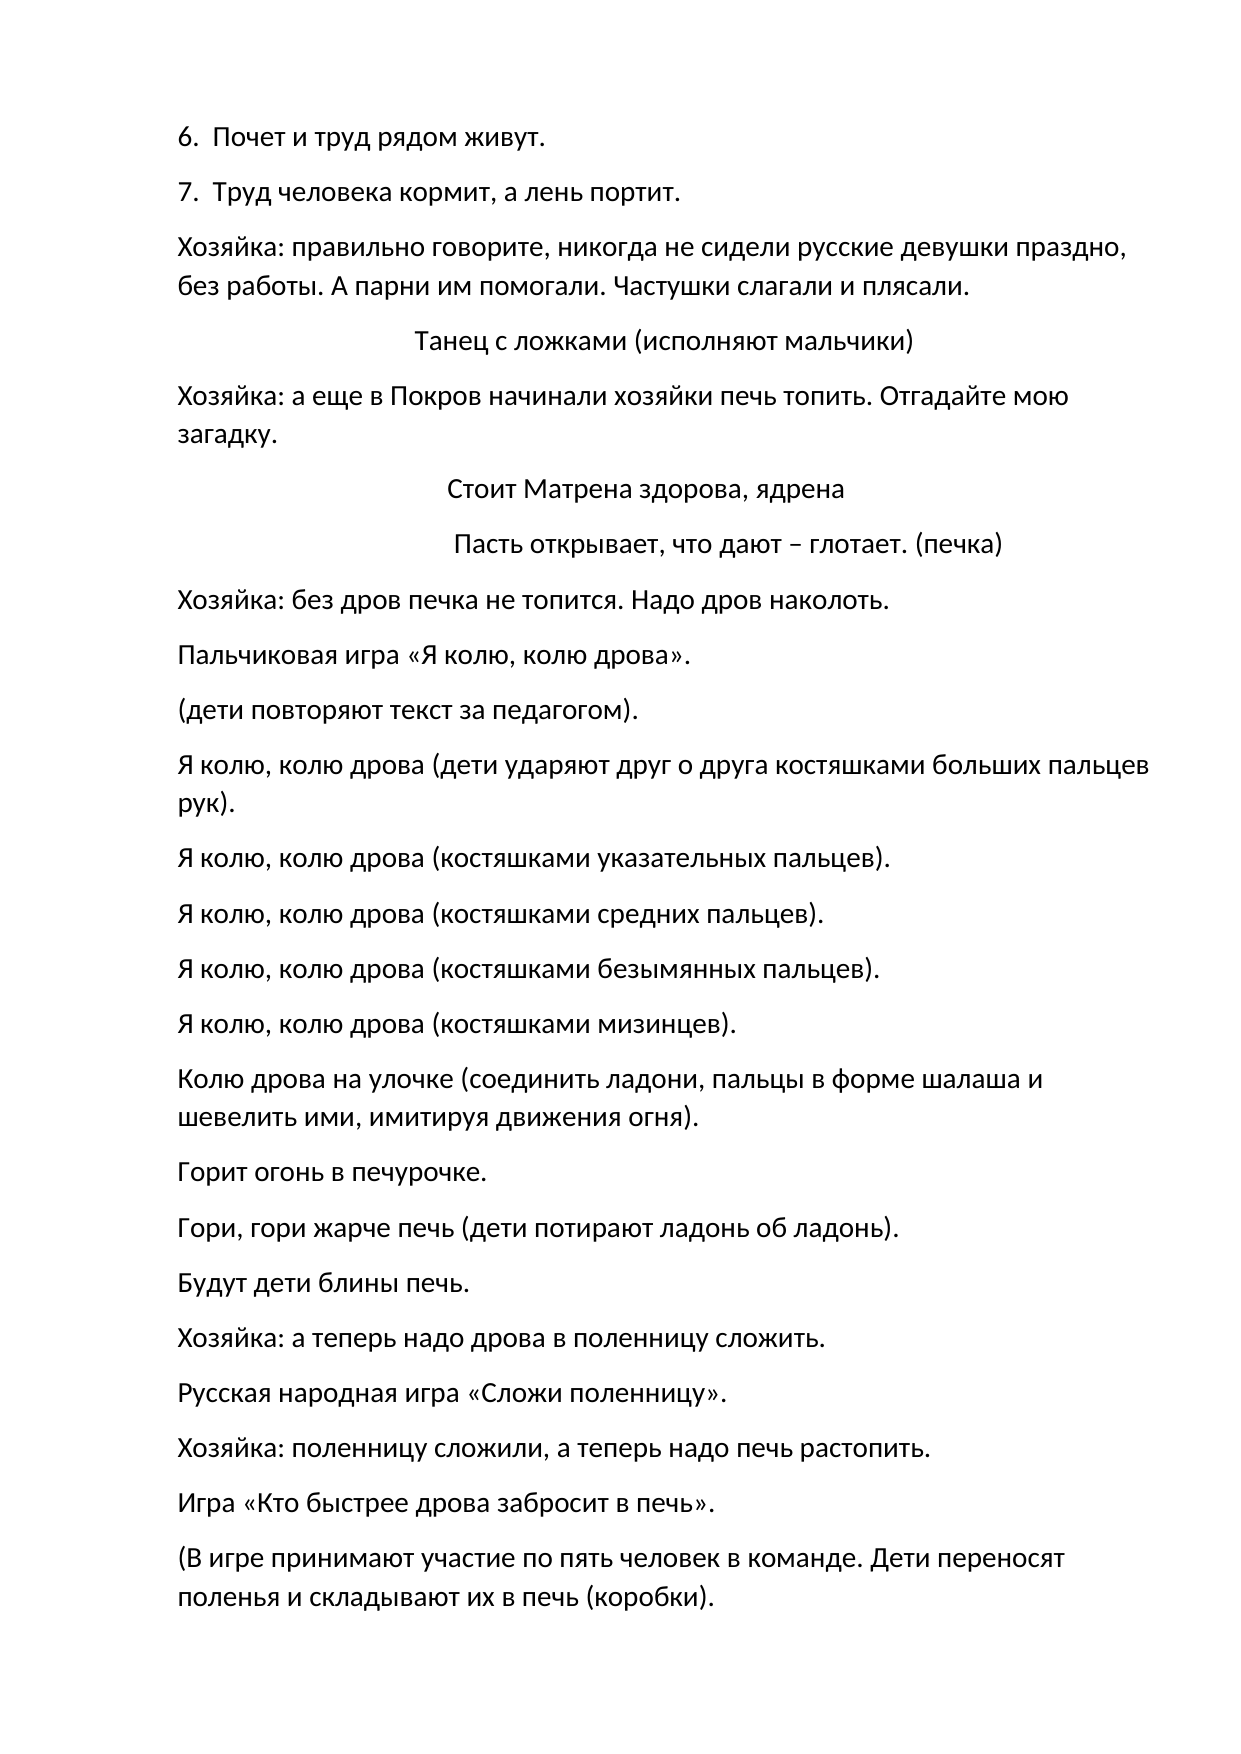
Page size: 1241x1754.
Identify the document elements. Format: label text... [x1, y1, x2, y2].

text (В игре принимают участие по пять человек в команде. Дети переносят поленья и складывают их в печь (коробки). [177, 1539, 1152, 1613]
text Игра «Кто быстрее дрова забросит в печь». [177, 1484, 1152, 1520]
text Колю дрова на улочке (соединить ладони, пальцы в форме шалаша и шевелить ими, имитируя движения огня). [177, 1060, 1152, 1134]
text Гори, гори жарче печь (дети потирают ладонь об ладонь). [177, 1209, 1152, 1244]
text Я колю, колю дрова (костяшками указательных пальцев). [177, 839, 1152, 875]
text Пасть открывает, что дают – глотает. (печка) [177, 526, 1152, 561]
text Хозяйка: а теперь надо дрова в поленницу сложить. [177, 1319, 1152, 1354]
text Пальчиковая игра «Я колю, колю дрова». [177, 636, 1152, 671]
text Хозяйка: правильно говорите, никогда не сидели русские девушки праздно, без работы. А парни им помогали. Частушки слагали и плясали. [177, 228, 1152, 302]
text Хозяйка: а еще в Покров начинали хозяйки печь топить. Отгадайте мою загадку. [177, 377, 1152, 451]
text Танец с ложками (исполняют мальчики) [177, 322, 1152, 357]
text Хозяйка: без дров печка не топится. Надо дров наколоть. [177, 581, 1152, 616]
text Я колю, колю дрова (костяшками безымянных пальцев). [177, 950, 1152, 985]
text 7. Труд человека кормит, а лень портит. [177, 173, 1152, 209]
text 6. Почет и труд рядом живут. [177, 118, 1152, 154]
text Горит огонь в печурочке. [177, 1153, 1152, 1189]
text Я колю, колю дрова (костяшками средних пальцев). [177, 895, 1152, 930]
text Будут дети блины печь. [177, 1264, 1152, 1299]
text Стоит Матрена здорова, ядрена [177, 471, 1152, 506]
text Я колю, колю дрова (дети ударяют друг о друга костяшками больших пальцев рук). [177, 746, 1152, 820]
text (дети повторяют текст за педагогом). [177, 691, 1152, 727]
text Я колю, колю дрова (костяшками мизинцев). [177, 1005, 1152, 1041]
text Русская народная игра «Сложи поленницу». [177, 1374, 1152, 1409]
text Хозяйка: поленницу сложили, а теперь надо печь растопить. [177, 1429, 1152, 1465]
